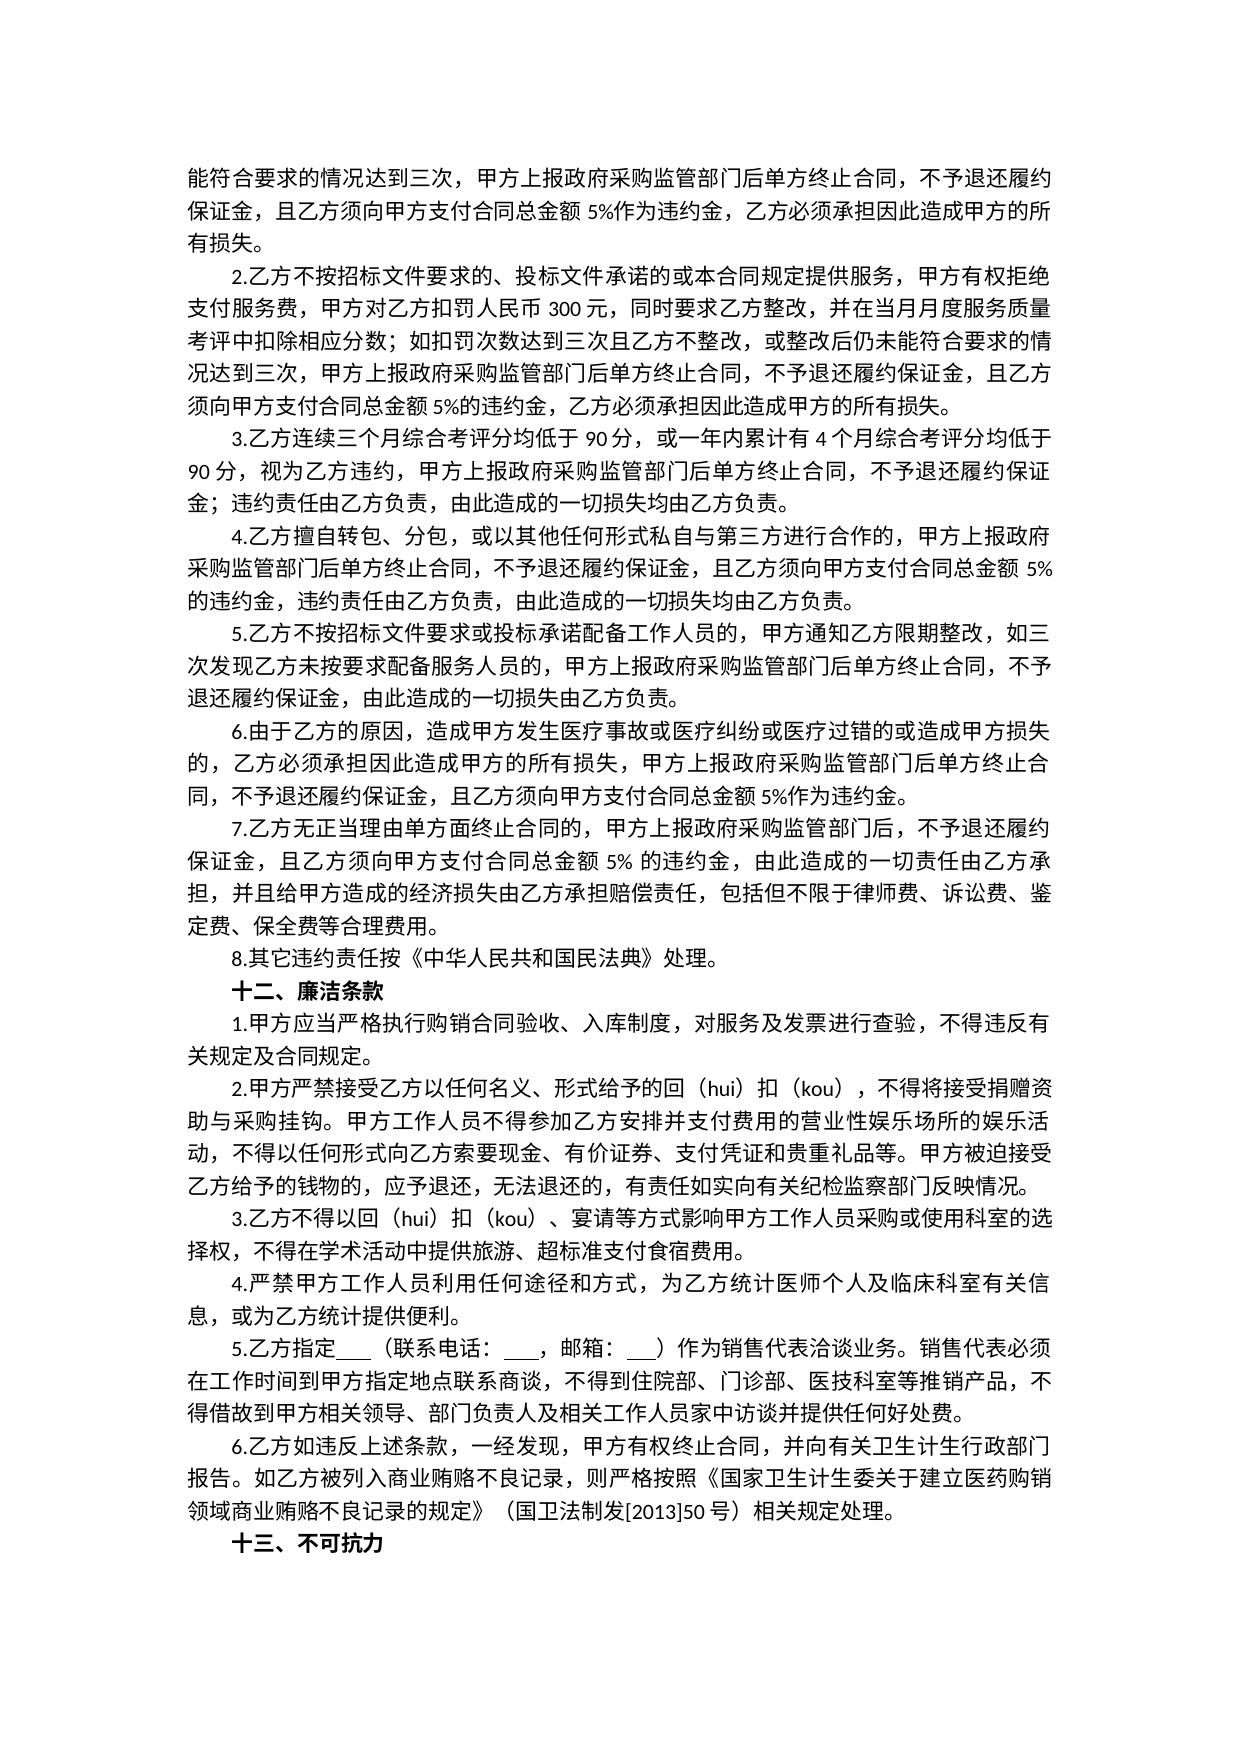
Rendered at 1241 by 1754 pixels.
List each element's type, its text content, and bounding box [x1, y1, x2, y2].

text 十二、廉洁条款 [187, 974, 1053, 1007]
text 3.乙方不得以回（hui）扣（kou）、宴请等方式影响甲方工作人员采购或使用科室的选择权，不得在学术活动中提供旅游、超标准支付食宿费用。 [187, 1202, 1053, 1267]
text 8.其它违约责任按《中华人民共和国民法典》处理。 [187, 942, 1053, 974]
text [187, 162, 1053, 259]
text 4.乙方擅自转包、分包，或以其他任何形式私自与第三方进行合作的，甲方上报政府采购监管部门后单方终止合同，不予退还履约保证金，且乙方须向甲方支付合同总金额5% 的违约金，违约责任由乙方负责，由此造成的一切损失均由乙方负责。 [187, 519, 1053, 617]
text 3.乙方连续三个月综合考评分均低于90分，或一年内累计有4个月综合考评分均低于90分，视为乙方违约，甲方上报政府采购监管部门后单方终止合同，不予退还履约保证金；违约责任由乙方负责，由此造成的一切损失均由乙方负责。 [187, 422, 1053, 519]
text 6.乙方如违反上述条款，一经发现，甲方有权终止合同，并向有关卫生计生行政部门报告。如乙方被列入商业贿赂不良记录，则严格按照《国家卫生计生委关于建立医药购销领域商业贿赂不良记录的规定》（国卫法制发[2013]50号）相关规定处理。 [187, 1429, 1053, 1527]
text 1.甲方应当严格执行购销合同验收、入库制度，对服务及发票进行查验，不得违反有关规定及合同规定。 [187, 1007, 1053, 1072]
text 5.乙方不按招标文件要求或投标承诺配备工作人员的，甲方通知乙方限期整改，如三次发现乙方未按要求配备服务人员的，甲方上报政府采购监管部门后单方终止合同，不予退还履约保证金，由此造成的一切损失由乙方负责。 [187, 617, 1053, 714]
text 6.由于乙方的原因，造成甲方发生医疗事故或医疗纠纷或医疗过错的或造成甲方损失的，乙方必须承担因此造成甲方的所有损失，甲方上报政府采购监管部门后单方终止合同，不予退还履约保证金，且乙方须向甲方支付合同总金额5%作为违约金。 [187, 714, 1053, 812]
text 2.甲方严禁接受乙方以任何名义、形式给予的回（hui）扣（kou），不得将接受捐赠资助与采购挂钩。甲方工作人员不得参加乙方安排并支付费用的营业性娱乐场所的娱乐活动，不得以任何形式向乙方索要现金、有价证券、支付凭证和贵重礼品等。甲方被迫接受乙方给予的钱物的，应予退还，无法退还的，有责任如实向有关纪检监察部门反映情况。 [187, 1072, 1053, 1202]
text 5.乙方指定 （联系电话： ，邮箱： ）作为销售代表洽谈业务。销售代表必须在工作时间到甲方指定地点联系商谈，不得到住院部、门诊部、医技科室等推销产品，不得借故到甲方相关领导、部门负责人及相关工作人员家中访谈并提供任何好处费。 [187, 1332, 1053, 1429]
text 2.乙方不按招标文件要求的、投标文件承诺的或本合同规定提供服务，甲方有权拒绝支付服务费，甲方对乙方扣罚人民币300元，同时要求乙方整改，并在当月月度服务质量考评中扣除相应分数；如扣罚次数达到三次且乙方不整改，或整改后仍未能符合要求的情况达到三次，甲方上报政府采购监管部门后单方终止合同，不予退还履约保证金，且乙方须向甲方支付合同总金额5%的违约金，乙方必须承担因此造成甲方的所有损失。 [187, 259, 1053, 422]
text 十三、不可抗力 [187, 1527, 1053, 1559]
text 7.乙方无正当理由单方面终止合同的，甲方上报政府采购监管部门后，不予退还履约保证金，且乙方须向甲方支付合同总金额5% 的违约金，由此造成的一切责任由乙方承担，并且给甲方造成的经济损失由乙方承担赔偿责任，包括但不限于律师费、诉讼费、鉴定费、保全费等合理费用。 [187, 812, 1053, 942]
text 4.严禁甲方工作人员利用任何途径和方式，为乙方统计医师个人及临床科室有关信息，或为乙方统计提供便利。 [187, 1267, 1053, 1332]
